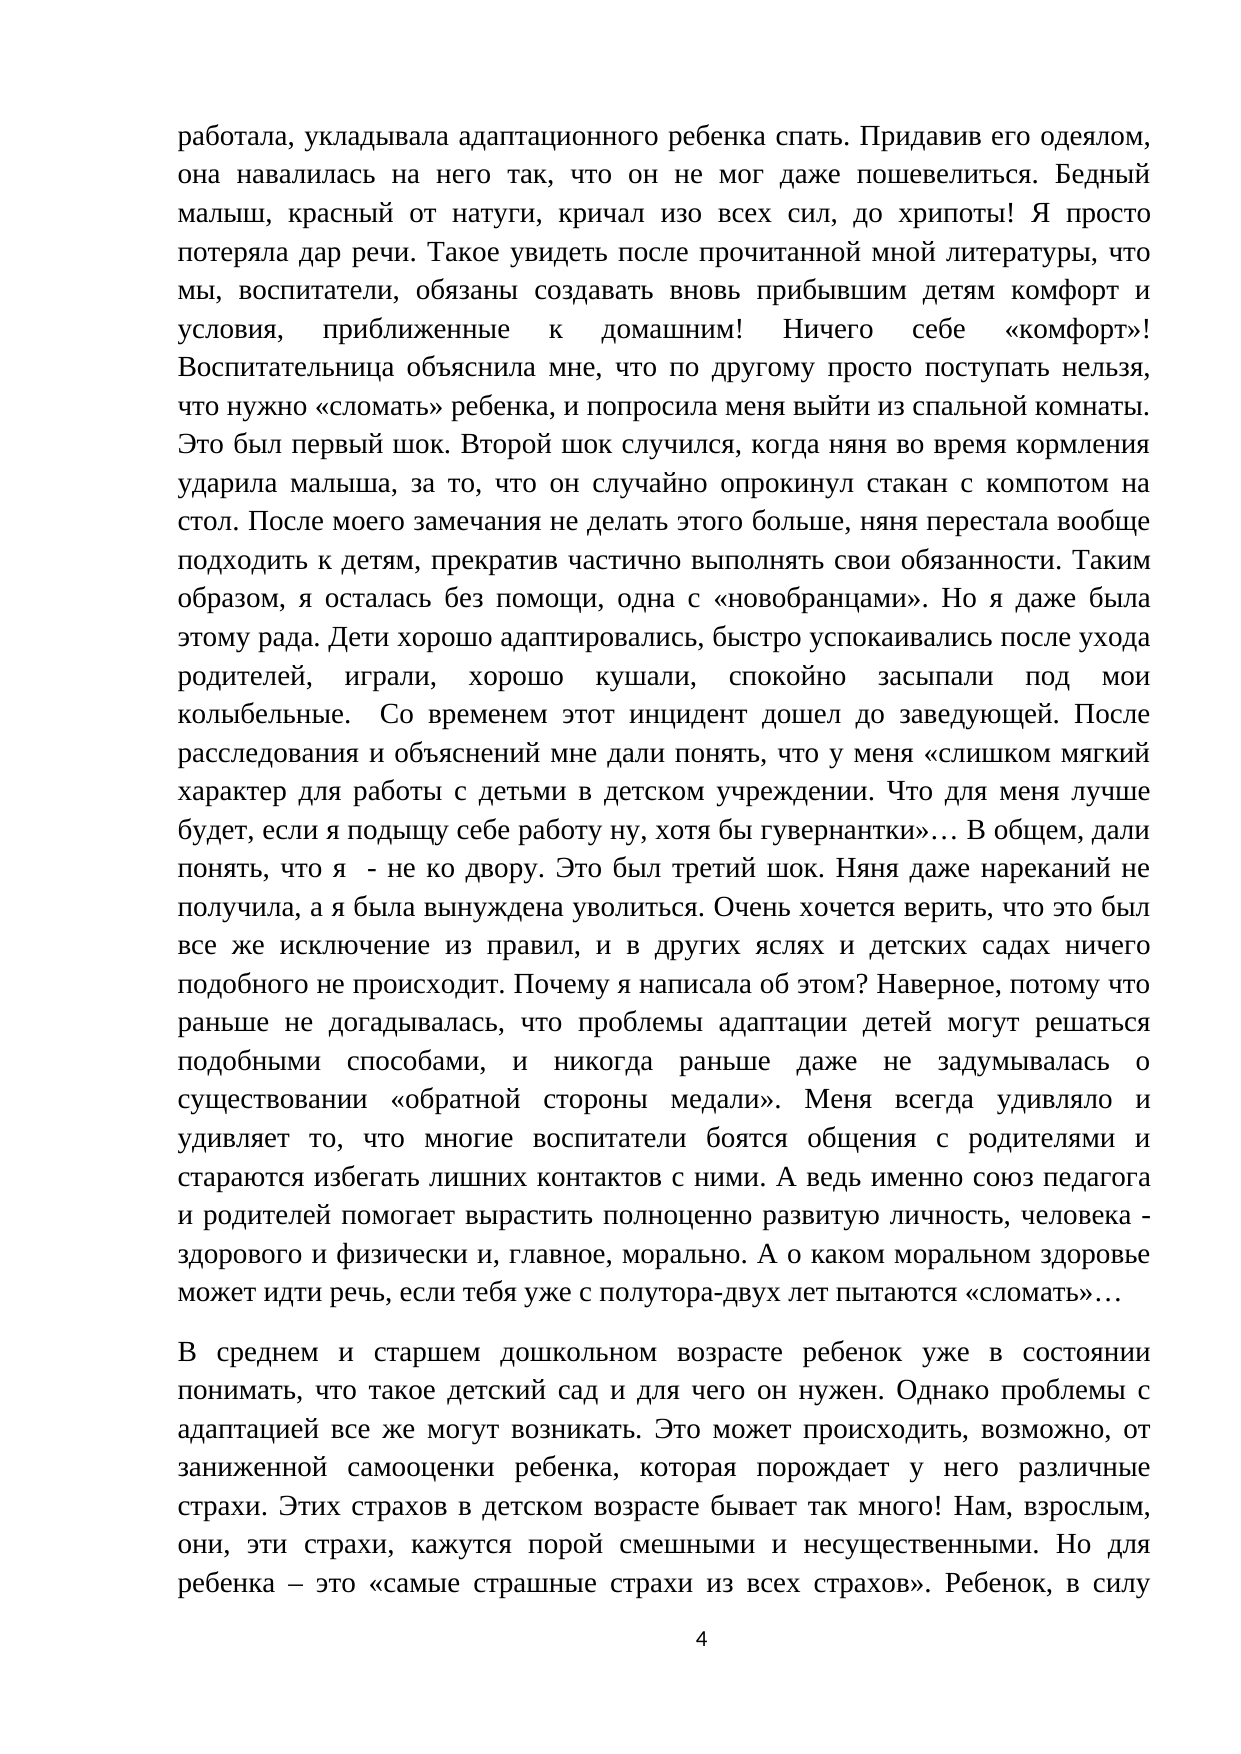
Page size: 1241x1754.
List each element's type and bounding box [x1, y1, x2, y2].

text [177, 1334, 1152, 1598]
text [177, 118, 1152, 1308]
